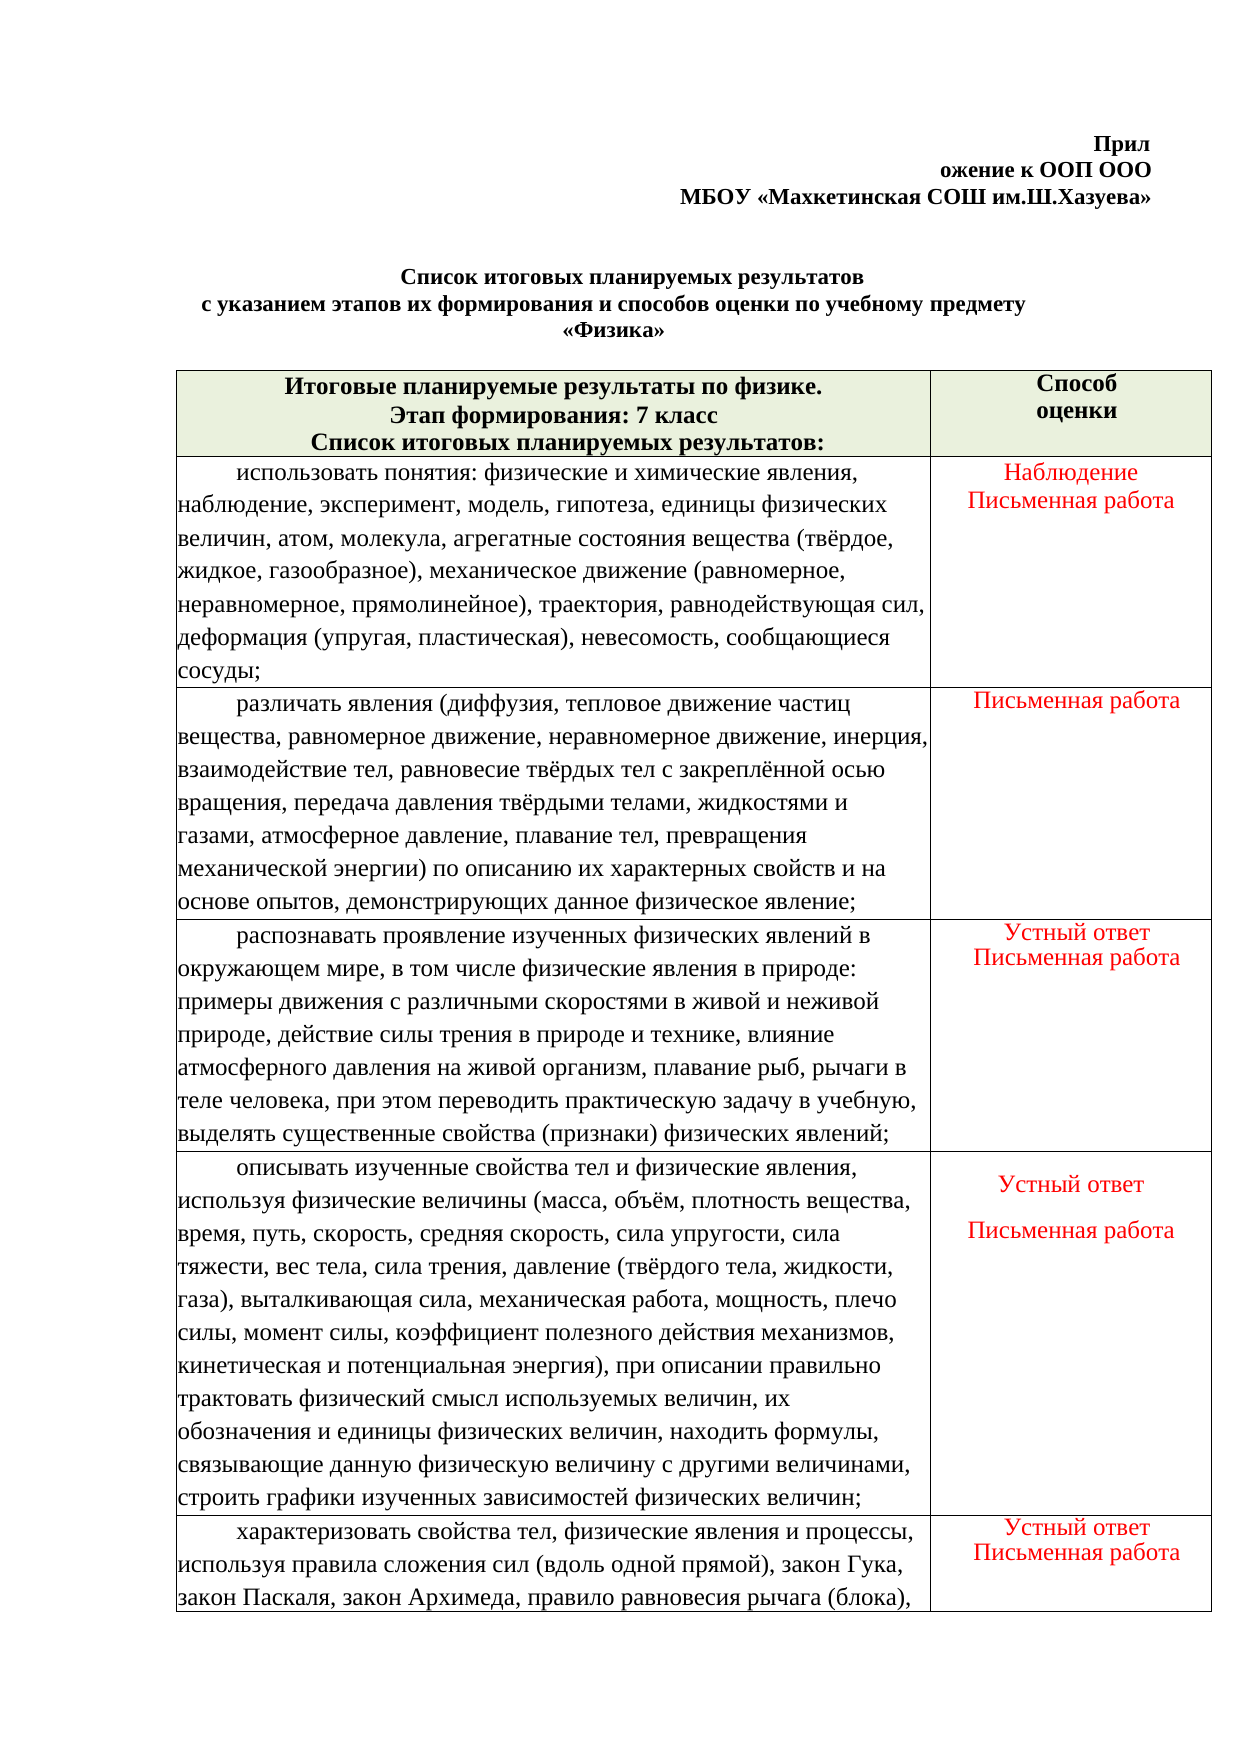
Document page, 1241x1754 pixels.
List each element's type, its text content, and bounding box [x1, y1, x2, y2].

list МБОУ «Махкетинская СОШ им.Ш.Хазуева» [204, 183, 1152, 209]
list Список итоговых планируемых результатов [204, 263, 1060, 289]
table_cell Письменная работа [931, 688, 1211, 919]
text Приложение к ООП ООО [167, 130, 1152, 182]
table_cell Устный ответ Письменная работа [931, 1152, 1211, 1515]
table_header Способ оценки [931, 371, 1211, 456]
text с указанием этапов их формирования и способов оценки по учебному предмету [167, 289, 1060, 316]
table_cell описывать изученные свойства тел и физические явления, используя физические величины (масса, объём, плотность вещества, время, путь, скорость, средняя скорость, сила упругости, сила тяжести, вес тела, сила трения, давление (твёрдого тела, жидкости, газа), выталкивающая сила, механическая работа, мощность, плечо силы, момент силы, коэффициент полезного действия механизмов, кинетическая и потенциальная энергия), при описании правильно трактовать физический смысл используемых величин, их обозначения и единицы физических величин, находить формулы, связывающие данную физическую величину с другими величинами, строить графики изученных зависимостей физических величин; [177, 1152, 930, 1515]
table_cell различать явления (диффузия, тепловое движение частиц вещества, равномерное движение, неравномерное движение, инерция, взаимодействие тел, равновесие твёрдых тел с закреплённой осью вращения, передача давления твёрдыми телами, жидкостями и газами, атмосферное давление, плавание тел, превращения механической энергии) по описанию их характерных свойств и на основе опытов, демонстрирующих данное физическое явление; [177, 688, 930, 919]
table_cell распознавать проявление изученных физических явлений в окружающем мире, в том числе физические явления в природе: примеры движения с различными скоростями в живой и неживой природе, действие силы трения в природе и технике, влияние атмосферного давления на живой организм, плавание рыб, рычаги в теле человека, при этом переводить практическую задачу в учебную, выделять существенные свойства (признаки) физических явлений; [177, 920, 930, 1151]
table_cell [177, 1516, 930, 1611]
table_cell Наблюдение Письменная работа [931, 457, 1211, 687]
text «Физика» [167, 316, 1060, 343]
table_cell использовать понятия: физические и химические явления, наблюдение, эксперимент, модель, гипотеза, единицы физических величин, атом, молекула, агрегатные состояния вещества (твёрдое, жидкое, газообразное), механическое движение (равномерное, неравномерное, прямолинейное), траектория, равнодействующая сил, деформация (упругая, пластическая), невесомость, сообщающиеся сосуды; [177, 457, 930, 687]
table_cell Устный ответ Письменная работа [931, 920, 1211, 1151]
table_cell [931, 1516, 1211, 1611]
table_header Итоговые планируемые результаты по физике. Этап формирования: 7 класс Список итоговых планируемых результатов: [177, 371, 930, 456]
